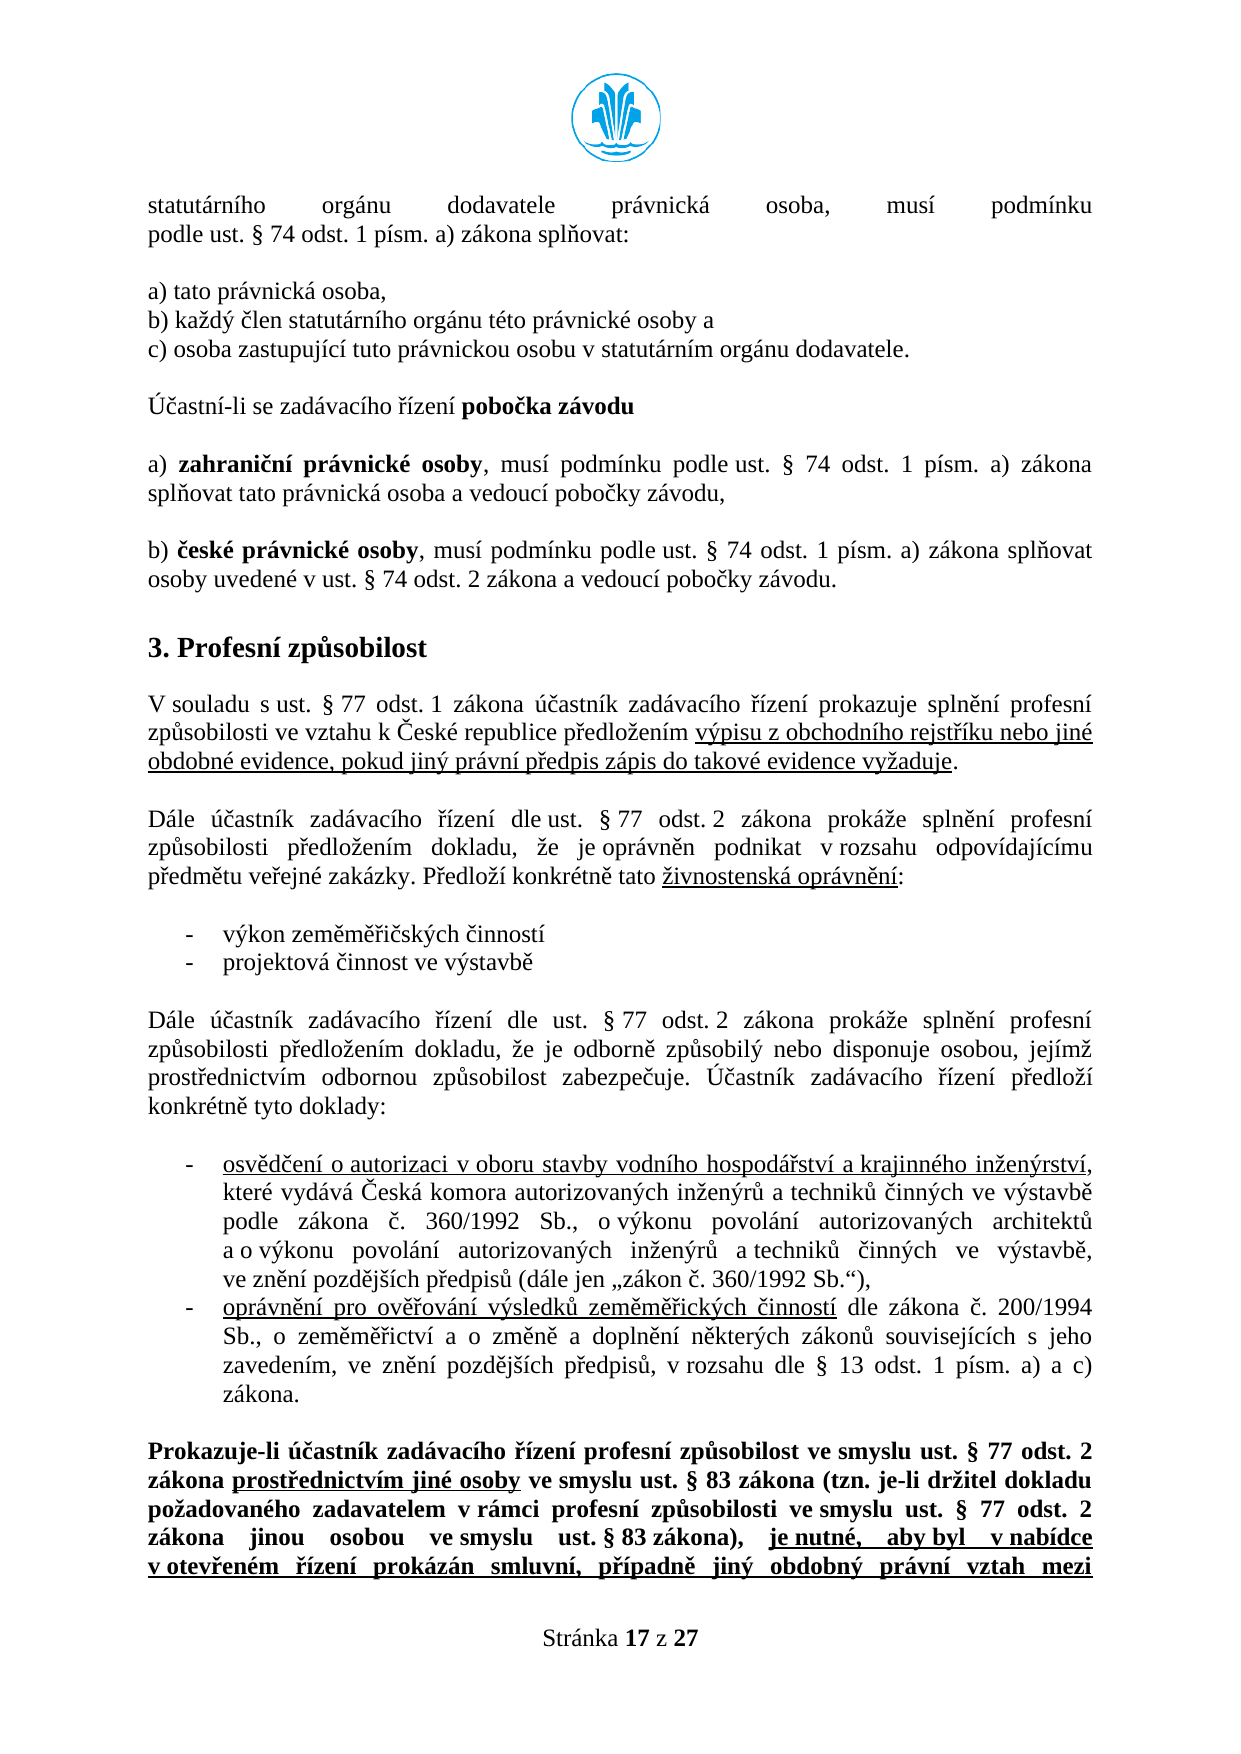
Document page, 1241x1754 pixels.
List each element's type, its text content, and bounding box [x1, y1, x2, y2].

text b) každý člen statutárního orgánu této právnické osoby a [148, 305, 1093, 334]
text a) tato právnická osoba, [148, 276, 1093, 305]
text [148, 1436, 1093, 1576]
text Dále účastník zadávacího řízení dle ust. § 77 odst. 2 zákona prokáže splnění profesní způsobilosti předložením dokladu, že je odborně způsobilý nebo disponuje osobou, jejímž prostřednictvím odbornou způsobilost zabezpečuje. Účastník zadávacího řízení předloží konkrétně tyto doklady: [148, 1005, 1093, 1120]
text a) zahraniční právnické osoby, musí podmínku podle ust. § 74 odst. 1 písm. a) zákona splňovat tato právnická osoba a vedoucí pobočky závodu, [148, 449, 1093, 506]
subtitle Profesní způsobilost [148, 630, 1093, 664]
text b) české právnické osoby, musí podmínku podle ust. § 74 odst. 1 písm. a) zákona splňovat osoby uvedené v ust. § 74 odst. 2 zákona a vedoucí pobočky závodu. [148, 535, 1093, 593]
list projektová činnost ve výstavbě [185, 947, 1093, 976]
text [148, 190, 1093, 248]
list oprávnění pro ověřování výsledků zeměměřických činností dle zákona č. 200/1994 Sb., o zeměměřictví a o změně a doplnění některých zákonů souvisejících s jeho zavedením, ve znění pozdějších předpisů, v rozsahu dle § 13 odst. 1 písm. a) a c) zákona. [185, 1292, 1093, 1407]
text V souladu s ust. § 77 odst. 1 zákona účastník zadávacího řízení prokazuje splnění profesní způsobilosti ve vztahu k České republice předložením výpisu z obchodního rejstříku nebo jiné obdobné evidence, pokud jiný právní předpis zápis do takové evidence vyžaduje. [148, 689, 1093, 775]
list osvědčení o autorizaci v oboru stavby vodního hospodářství a krajinného inženýrství, které vydává Česká komora autorizovaných inženýrů a techniků činných ve výstavbě podle zákona č. 360/1992 Sb., o výkonu povolání autorizovaných architektů a o výkonu povolání autorizovaných inženýrů a techniků činných ve výstavbě, ve znění pozdějších předpisů (dále jen „zákon č. 360/1992 Sb.“), [185, 1149, 1093, 1292]
text c) osoba zastupující tuto právnickou osobu v statutárním orgánu dodavatele. [148, 334, 1093, 363]
text Účastní-li se zadávacího řízení pobočka závodu [148, 391, 1093, 420]
text Dále účastník zadávacího řízení dle ust. § 77 odst. 2 zákona prokáže splnění profesní způsobilosti předložením dokladu, že je oprávněn podnikat v rozsahu odpovídajícímu předmětu veřejné zakázky. Předloží konkrétně tato živnostenská oprávnění: [148, 804, 1093, 890]
list výkon zeměměřičských činností [185, 919, 1093, 947]
